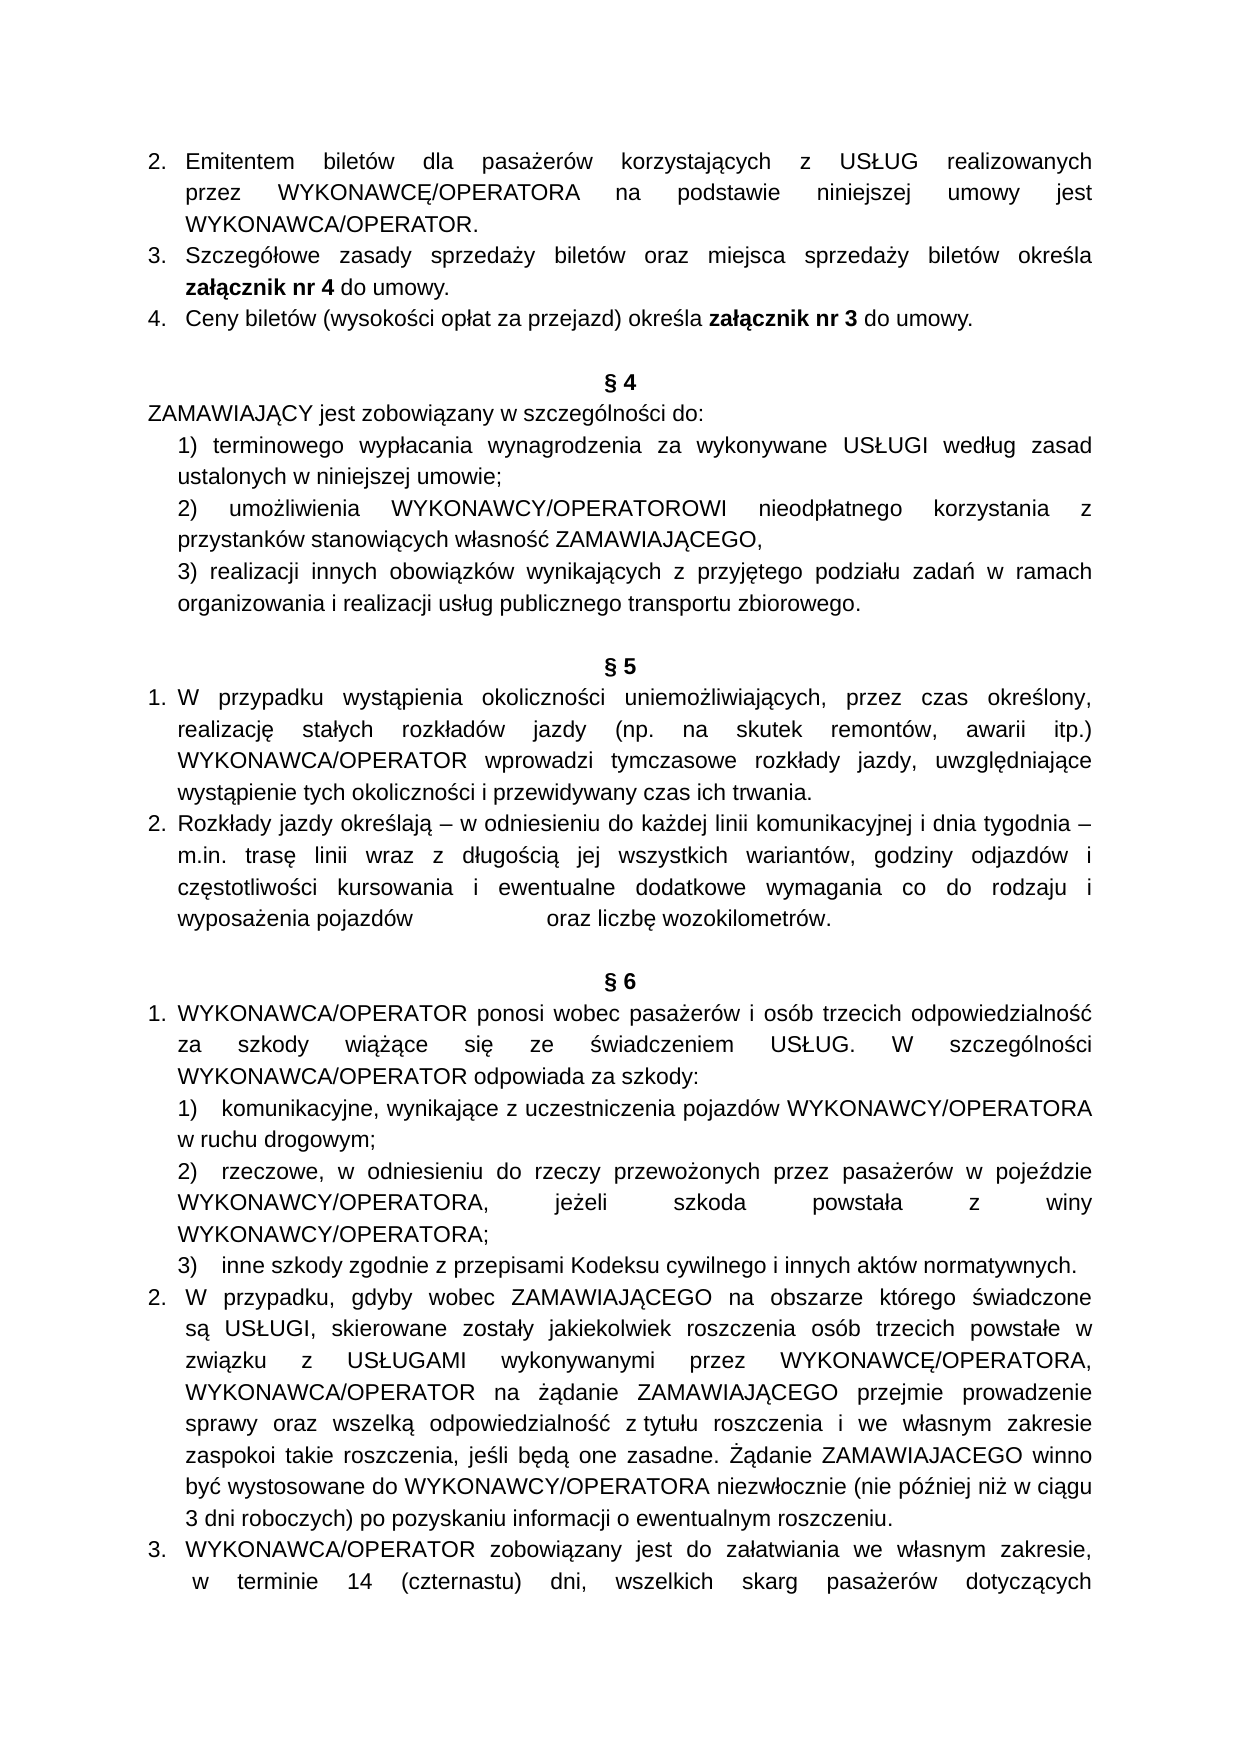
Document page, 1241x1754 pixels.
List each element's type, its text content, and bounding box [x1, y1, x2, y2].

list rzeczowe, w odniesieniu do rzeczy przewożonych przez pasażerów w pojeździe WYKONAWCY/OPERATORA, jeżeli szkoda powstała z winy WYKONAWCY/OPERATORA; [177, 1158, 1093, 1247]
list W przypadku, gdyby wobec ZAMAWIAJĄCEGO na obszarze którego świadczone są USŁUGI, skierowane zostały jakiekolwiek roszczenia osób trzecich powstałe w związku z USŁUGAMI wykonywanymi przez WYKONAWCĘ/OPERATORA, WYKONAWCA/OPERATOR na żądanie ZAMAWIAJĄCEGO przejmie prowadzenie sprawy oraz wszelką odpowiedzialność z tytułu roszczenia i we własnym zakresie zaspokoi takie roszczenia, jeśli będą one zasadne. Żądanie ZAMAWIAJACEGO winno być wystosowane do WYKONAWCY/OPERATORA niezwłocznie (nie później niż w ciągu 3 dni roboczych) po pozyskaniu informacji o ewentualnym roszczeniu. [148, 1284, 1093, 1531]
text 2) umożliwienia WYKONAWCY/OPERATOROWI nieodpłatnego korzystania z przystanków stanowiących własność ZAMAWIAJĄCEGO, [177, 495, 1093, 553]
text 3) realizacji innych obowiązków wynikających z przyjętego podziału zadań w ramach organizowania i realizacji usług publicznego transportu zbiorowego. [177, 558, 1093, 616]
list Ceny biletów (wysokości opłat za przejazd) określa załącznik nr 3 do umowy. [148, 305, 1093, 332]
list Rozkłady jazdy określają – w odniesieniu do każdej linii komunikacyjnej i dnia tygodnia – m.in. trasę linii wraz z długością jej wszystkich wariantów, godziny odjazdów i częstotliwości kursowania i ewentualne dodatkowe wymagania co do rodzaju i wyposażenia pojazdów oraz liczbę wozokilometrów. [148, 810, 1093, 931]
text § 5 [148, 653, 1093, 679]
list komunikacyjne, wynikające z uczestniczenia pojazdów WYKONAWCY/OPERATORA w ruchu drogowym; [177, 1094, 1093, 1152]
list Szczegółowe zasady sprzedaży biletów oraz miejsca sprzedaży biletów określa załącznik nr 4 do umowy. [148, 242, 1093, 300]
list Emitentem biletów dla pasażerów korzystających z USŁUG realizowanych przez WYKONAWCĘ/OPERATORA na podstawie niniejszej umowy jest WYKONAWCA/OPERATOR. [148, 148, 1093, 237]
list inne szkody zgodnie z przepisami Kodeksu cywilnego i innych aktów normatywnych. [177, 1252, 1093, 1279]
text § 4 [148, 368, 1093, 395]
text ZAMAWIAJĄCY jest zobowiązany w szczególności do: [148, 400, 1093, 426]
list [148, 1536, 1093, 1594]
list WYKONAWCA/OPERATOR ponosi wobec pasażerów i osób trzecich odpowiedzialność za szkody wiążące się ze świadczeniem USŁUG. W szczególności WYKONAWCA/OPERATOR odpowiada za szkody: [148, 1000, 1093, 1089]
text 1) terminowego wypłacania wynagrodzenia za wykonywane USŁUGI według zasad ustalonych w niniejszej umowie; [177, 432, 1093, 489]
text § 6 [148, 968, 1093, 994]
list W przypadku wystąpienia okoliczności uniemożliwiających, przez czas określony, realizację stałych rozkładów jazdy (np. na skutek remontów, awarii itp.) WYKONAWCA/OPERATOR wprowadzi tymczasowe rozkłady jazdy, uwzględniające wystąpienie tych okoliczności i przewidywany czas ich trwania. [148, 684, 1093, 805]
